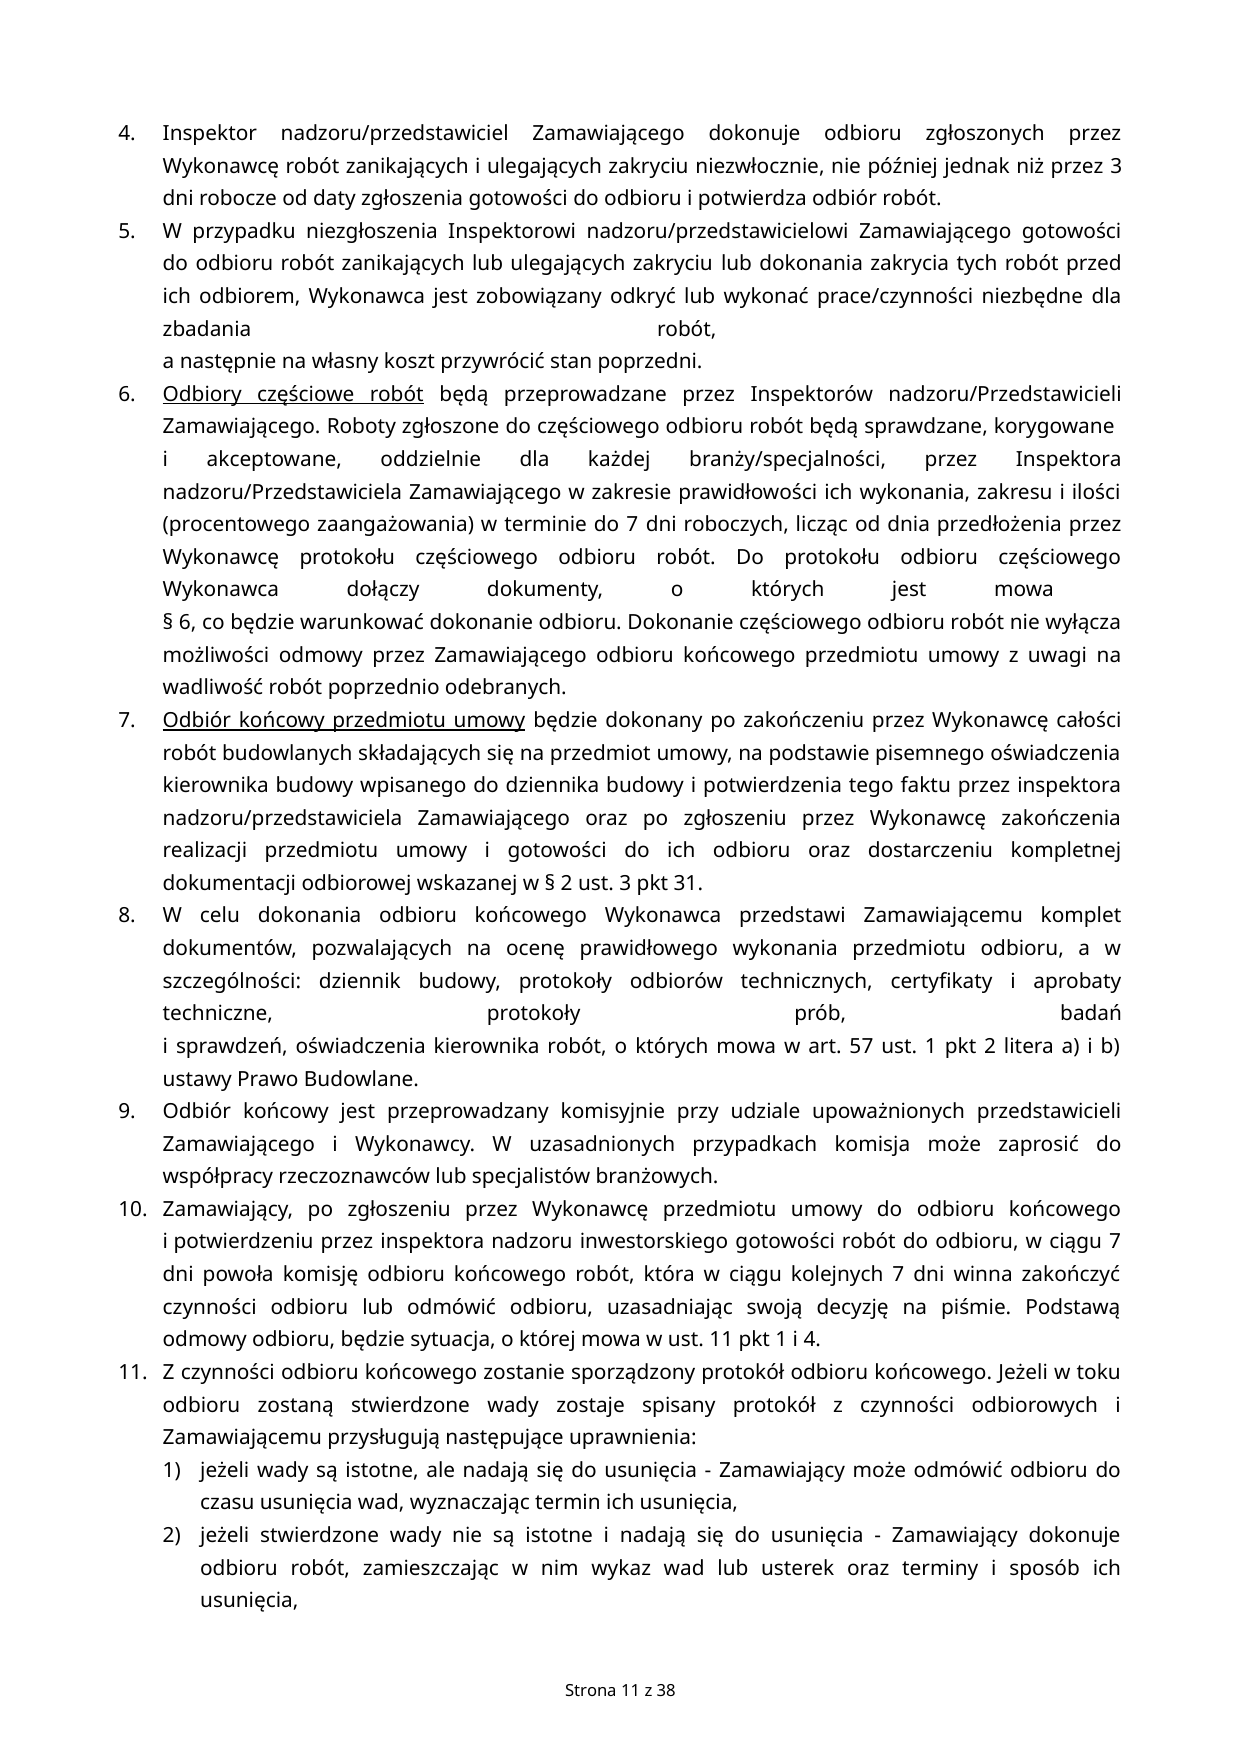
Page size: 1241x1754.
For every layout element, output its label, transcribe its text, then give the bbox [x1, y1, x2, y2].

list Z czynności odbioru końcowego zostanie sporządzony protokół odbioru końcowego. Jeżeli w toku odbioru zostaną stwierdzone wady zostaje spisany protokół z czynności odbiorowych i Zamawiającemu przysługują następujące uprawnienia: [118, 1357, 1122, 1451]
list W przypadku niezgłoszenia Inspektorowi nadzoru/przedstawicielowi Zamawiającego gotowości do odbioru robót zanikających lub ulegających zakryciu lub dokonania zakrycia tych robót przed ich odbiorem, Wykonawca jest zobowiązany odkryć lub wykonać prace/czynności niezbędne dla zbadania robót, a następnie na własny koszt przywrócić stan poprzedni. [118, 216, 1122, 375]
list Zamawiający, po zgłoszeniu przez Wykonawcę przedmiotu umowy do odbioru końcowego i potwierdzeniu przez inspektora nadzoru inwestorskiego gotowości robót do odbioru, w ciągu 7 dni powoła komisję odbioru końcowego robót, która w ciągu kolejnych 7 dni winna zakończyć czynności odbioru lub odmówić odbioru, uzasadniając swoją decyzję na piśmie. Podstawą odmowy odbioru, będzie sytuacja, o której mowa w ust. 11 pkt 1 i 4. [118, 1194, 1122, 1353]
list Inspektor nadzoru/przedstawiciel Zamawiającego dokonuje odbioru zgłoszonych przez Wykonawcę robót zanikających i ulegających zakryciu niezwłocznie, nie później jednak niż przez 3 dni robocze od daty zgłoszenia gotowości do odbioru i potwierdza odbiór robót. [118, 118, 1122, 212]
list jeżeli wady są istotne, ale nadają się do usunięcia - Zamawiający może odmówić odbioru do czasu usunięcia wad, wyznaczając termin ich usunięcia, [162, 1455, 1122, 1516]
list Odbiór końcowy przedmiotu umowy będzie dokonany po zakończeniu przez Wykonawcę całości robót budowlanych składających się na przedmiot umowy, na podstawie pisemnego oświadczenia kierownika budowy wpisanego do dziennika budowy i potwierdzenia tego faktu przez inspektora nadzoru/przedstawiciela Zamawiającego oraz po zgłoszeniu przez Wykonawcę zakończenia realizacji przedmiotu umowy i gotowości do ich odbioru oraz dostarczeniu kompletnej dokumentacji odbiorowej wskazanej w § 2 ust. 3 pkt 31. [118, 705, 1122, 896]
list Odbiór końcowy jest przeprowadzany komisyjnie przy udziale upoważnionych przedstawicieli Zamawiającego i Wykonawcy. W uzasadnionych przypadkach komisja może zaprosić do współpracy rzeczoznawców lub specjalistów branżowych. [118, 1096, 1122, 1190]
list Odbiory częściowe robót będą przeprowadzane przez Inspektorów nadzoru/Przedstawicieli Zamawiającego. Roboty zgłoszone do częściowego odbioru robót będą sprawdzane, korygowane i akceptowane, oddzielnie dla każdej branży/specjalności, przez Inspektora nadzoru/Przedstawiciela Zamawiającego w zakresie prawidłowości ich wykonania, zakresu i ilości (procentowego zaangażowania) w terminie do 7 dni roboczych, licząc od dnia przedłożenia przez Wykonawcę protokołu częściowego odbioru robót. Do protokołu odbioru częściowego Wykonawca dołączy dokumenty, o których jest mowa § 6, co będzie warunkować dokonanie odbioru. Dokonanie częściowego odbioru robót nie wyłącza możliwości odmowy przez Zamawiającego odbioru końcowego przedmiotu umowy z uwagi na wadliwość robót poprzednio odebranych. [118, 379, 1122, 701]
list jeżeli stwierdzone wady nie są istotne i nadają się do usunięcia - Zamawiający dokonuje odbioru robót, zamieszczając w nim wykaz wad lub usterek oraz terminy i sposób ich usunięcia, [162, 1520, 1122, 1614]
list W celu dokonania odbioru końcowego Wykonawca przedstawi Zamawiającemu komplet dokumentów, pozwalających na ocenę prawidłowego wykonania przedmiotu odbioru, a w szczególności: dziennik budowy, protokoły odbiorów technicznych, certyfikaty i aprobaty techniczne, protokoły prób, badań i sprawdzeń, oświadczenia kierownika robót, o których mowa w art. 57 ust. 1 pkt 2 litera a) i b) ustawy Prawo Budowlane. [118, 901, 1122, 1092]
